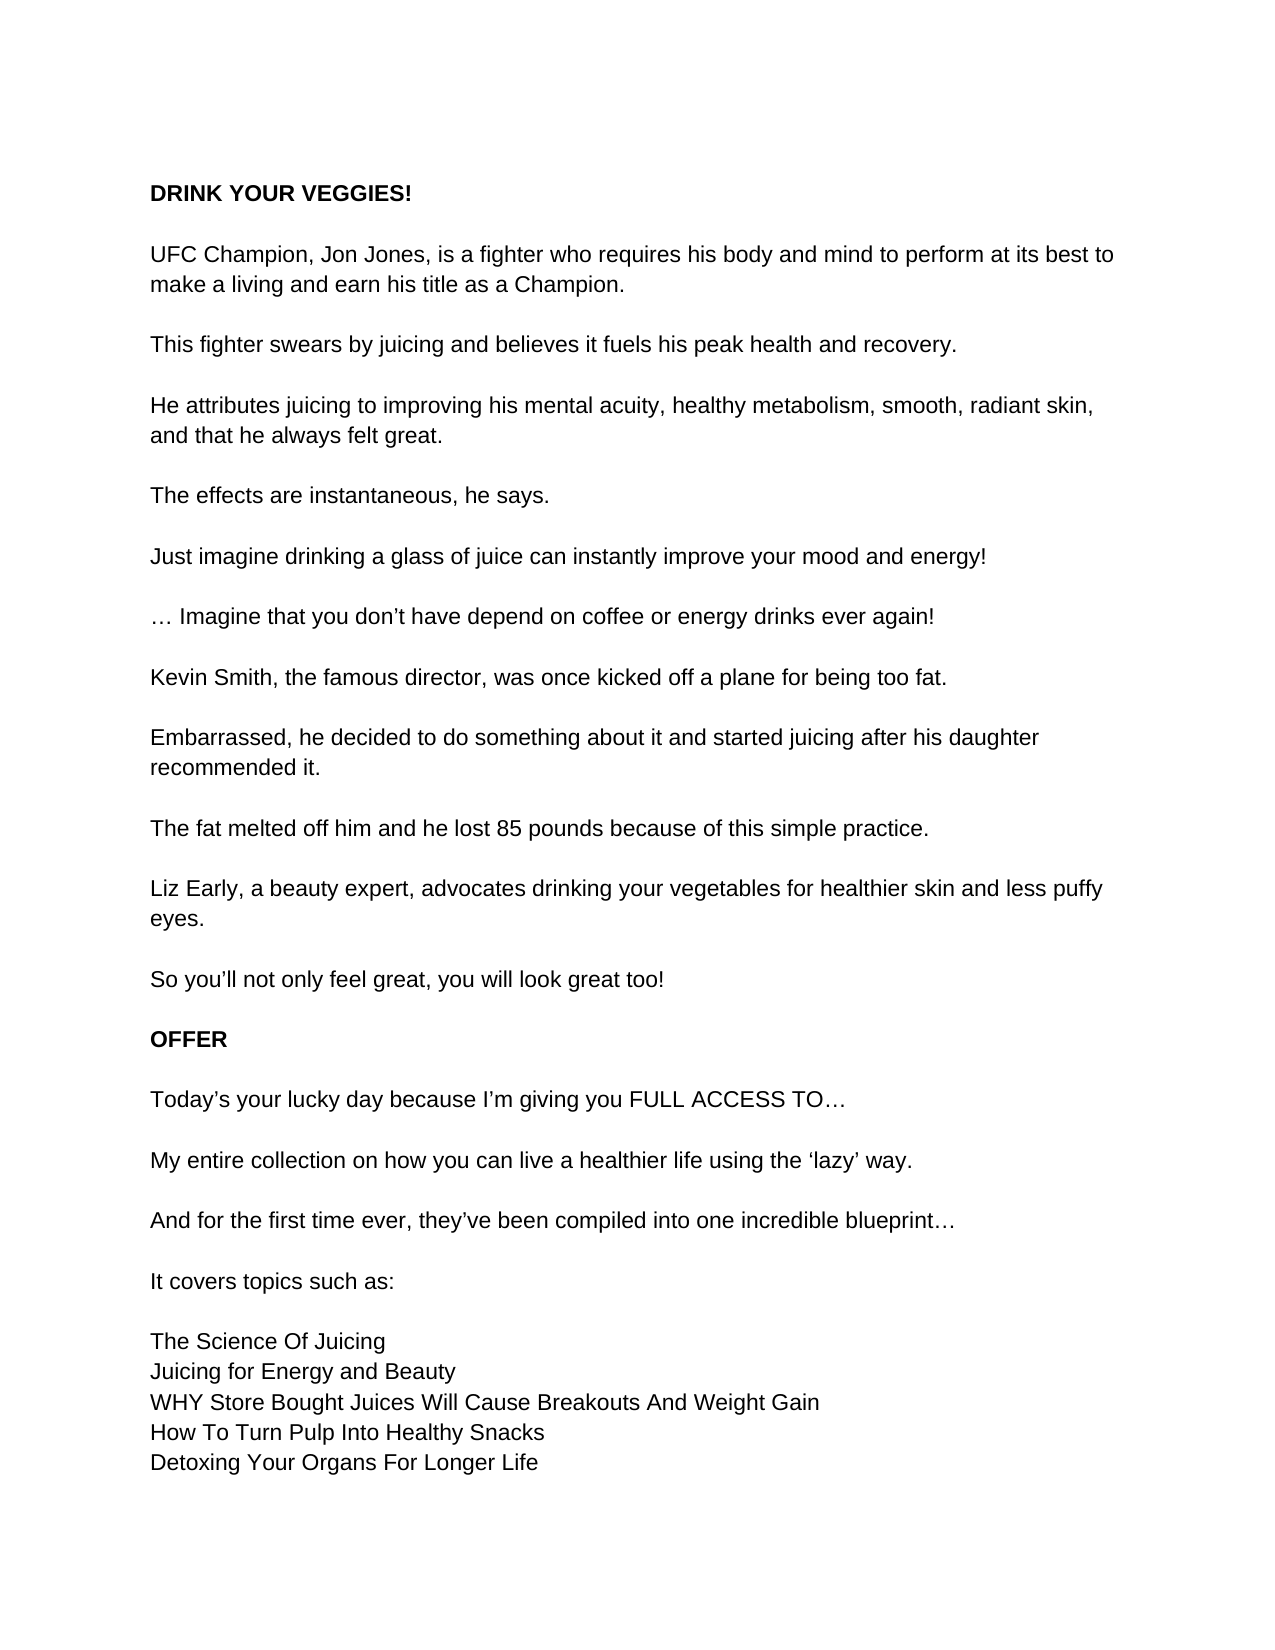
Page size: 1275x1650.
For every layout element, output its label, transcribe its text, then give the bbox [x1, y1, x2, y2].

text Kevin Smith, the famous director, was once kicked off a plane for being too fat. [150, 663, 1125, 690]
text UFC Champion, Jon Jones, is a fighter who requires his body and mind to perform at its best to make a living and earn his title as a Champion. [150, 241, 1125, 297]
text Embarrassed, he decided to do something about it and started juicing after his daughter recommended it. [150, 724, 1125, 781]
text Today’s your lucky day because I’m giving you FULL ACCESS TO… [150, 1086, 1125, 1113]
text And for the first time ever, they’ve been compiled into one incredible blueprint… [150, 1207, 1125, 1234]
text OFFER [150, 1026, 1125, 1052]
text The effects are instantaneous, he says. [150, 482, 1125, 509]
text This fighter swears by juicing and believes it fuels his peak health and recovery. [150, 331, 1125, 358]
text Liz Early, a beauty expert, advocates drinking your vegetables for healthier skin and less puffy eyes. [150, 875, 1125, 932]
text Just imagine drinking a glass of juice can instantly improve your mood and energy! [150, 543, 1125, 569]
text … Imagine that you don’t have depend on coffee or energy drinks ever again! [150, 603, 1125, 629]
text He attributes juicing to improving his mental acuity, healthy metabolism, smooth, radiant skin, and that he always felt great. [150, 392, 1125, 448]
text Juicing for Energy and Beauty [150, 1358, 1125, 1385]
text WHY Store Bought Juices Will Cause Breakouts And Weight Gain [150, 1388, 1125, 1415]
text So you’ll not only feel great, you will look great too! [150, 966, 1125, 992]
text DRINK YOUR VEGGIES! [150, 180, 1125, 207]
text The Science Of Juicing [150, 1328, 1125, 1354]
text Detoxing Your Organs For Longer Life [150, 1449, 1125, 1475]
text My entire collection on how you can live a healthier life using the ‘lazy’ way. [150, 1147, 1125, 1173]
text How To Turn Pulp Into Healthy Snacks [150, 1419, 1125, 1445]
text The fat melted off him and he lost 85 pounds because of this simple practice. [150, 814, 1125, 841]
text It covers topics such as: [150, 1268, 1125, 1294]
